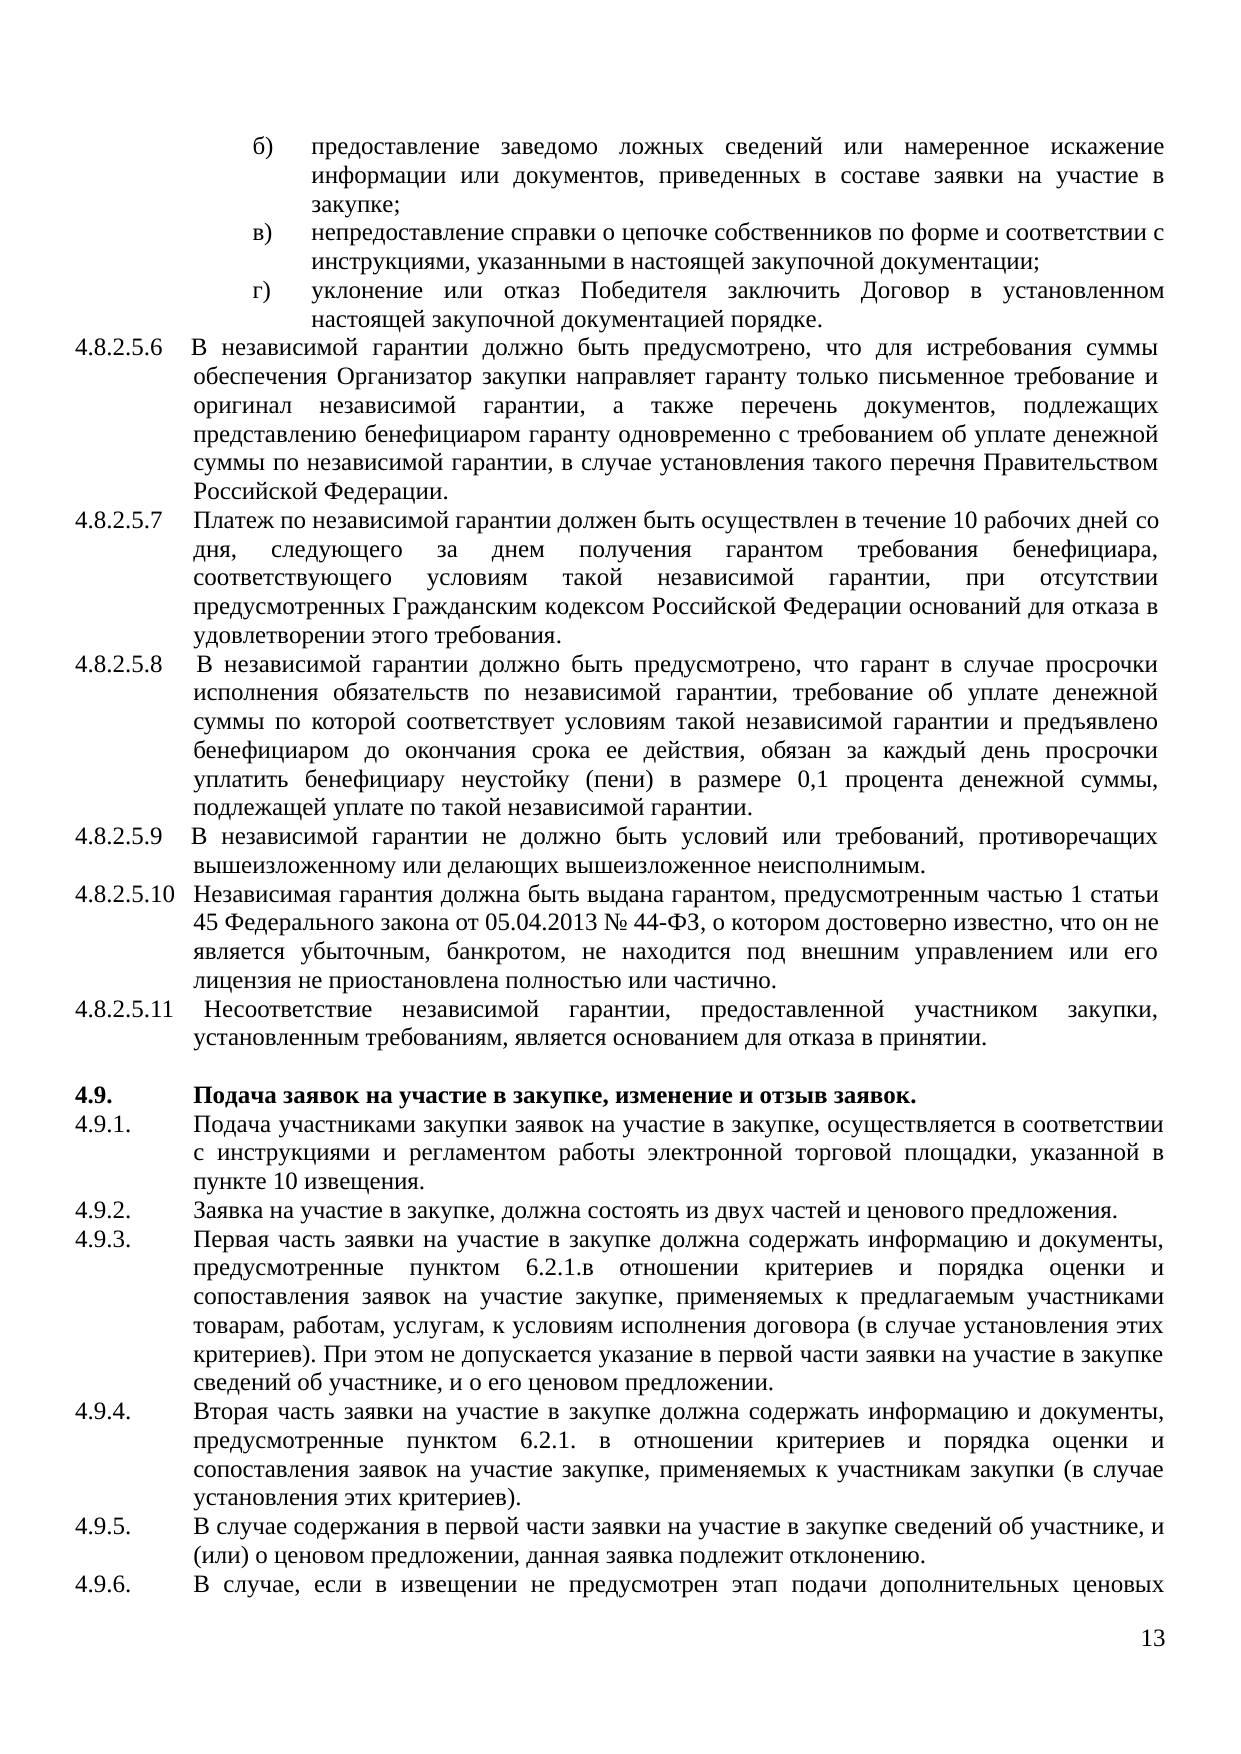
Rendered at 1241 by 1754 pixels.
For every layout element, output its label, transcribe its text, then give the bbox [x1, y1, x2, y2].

list Платеж по независимой гарантии должен быть осуществлен в течение 10 рабочих дней со дня, следующего за днем получения гарантом требования бенефициара, соответствующего условиям такой независимой гарантии, при отсутствии предусмотренных Гражданским кодексом Российской Федерации оснований для отказа в удовлетворении этого требования. [75, 505, 1159, 649]
list В случае содержания в первой части заявки на участие в закупке сведений об участнике, и (или) о ценовом предложении, данная заявка подлежит отклонению. [75, 1511, 1165, 1569]
list уклонение или отказ Победителя заключить Договор в установленном настоящей закупочной документацией порядке. [252, 275, 1165, 332]
text 4.8.2.5.8 В независимой гарантии должно быть предусмотрено, что гарант в случае просрочки исполнения обязательств по независимой гарантии, требование об уплате денежной суммы по которой соответствует условиям такой независимой гарантии и предъявлено бенефициаром до окончания срока ее действия, обязан за каждый день просрочки уплатить бенефициару неустойку (пени) в размере 0,1 процента денежной суммы, подлежащей уплате по такой независимой гарантии. [75, 649, 1159, 821]
list Вторая часть заявки на участие в закупке должна содержать информацию и документы, предусмотренные пунктом 6.2.1. в отношении критериев и порядка оценки и сопоставления заявок на участие закупке, применяемых к участникам закупки (в случае установления этих критериев). [75, 1396, 1165, 1511]
list Заявка на участие в закупке, должна состоять из двух частей и ценового предложения. [75, 1195, 1165, 1224]
list непредоставление справки о цепочке собственников по форме и соответствии с инструкциями, указанными в настоящей закупочной документации; [252, 217, 1165, 275]
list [75, 1569, 1165, 1597]
list Независимая гарантия должна быть выдана гарантом, предусмотренным частью 1 статьи 45 Федерального закона от 05.04.2013 № 44-ФЗ, о котором достоверно известно, что он не является убыточным, банкротом, не находится под внешним управлением или его лицензия не приостановлена полностью или частично. [75, 879, 1159, 994]
list предоставление заведомо ложных сведений или намеренное искажение информации или документов, приведенных в составе заявки на участие в закупке; [252, 131, 1165, 217]
list Первая часть заявки на участие в закупке должна содержать информацию и документы, предусмотренные пунктом 6.2.1.в отношении критериев и порядка оценки и сопоставления заявок на участие закупке, применяемых к предлагаемым участниками товарам, работам, услугам, к условиям исполнения договора (в случае установления этих критериев). При этом не допускается указание в первой части заявки на участие в закупке сведений об участнике, и о его ценовом предложении. [75, 1224, 1165, 1396]
list Подача заявок на участие в закупке, изменение и отзыв заявок. [75, 1080, 1165, 1109]
text 4.8.2.5.6 В независимой гарантии должно быть предусмотрено, что для истребования суммы обеспечения Организатор закупки направляет гаранту только письменное требование и оригинал независимой гарантии, а также перечень документов, подлежащих представлению бенефициаром гаранту одновременно с требованием об уплате денежной суммы по независимой гарантии, в случае установления такого перечня Правительством Российской Федерации. [75, 332, 1159, 505]
list Подача участниками закупки заявок на участие в закупке, осуществляется в соответствии с инструкциями и регламентом работы электронной торговой площадки, указанной в пункте 10 извещения. [75, 1109, 1165, 1195]
text 4.8.2.5.9 В независимой гарантии не должно быть условий или требований, противоречащих вышеизложенному или делающих вышеизложенное неисполнимым. [75, 821, 1159, 879]
text 4.8.2.5.11 Несоответствие независимой гарантии, предоставленной участником закупки, установленным требованиям, является основанием для отказа в принятии. [75, 994, 1159, 1051]
